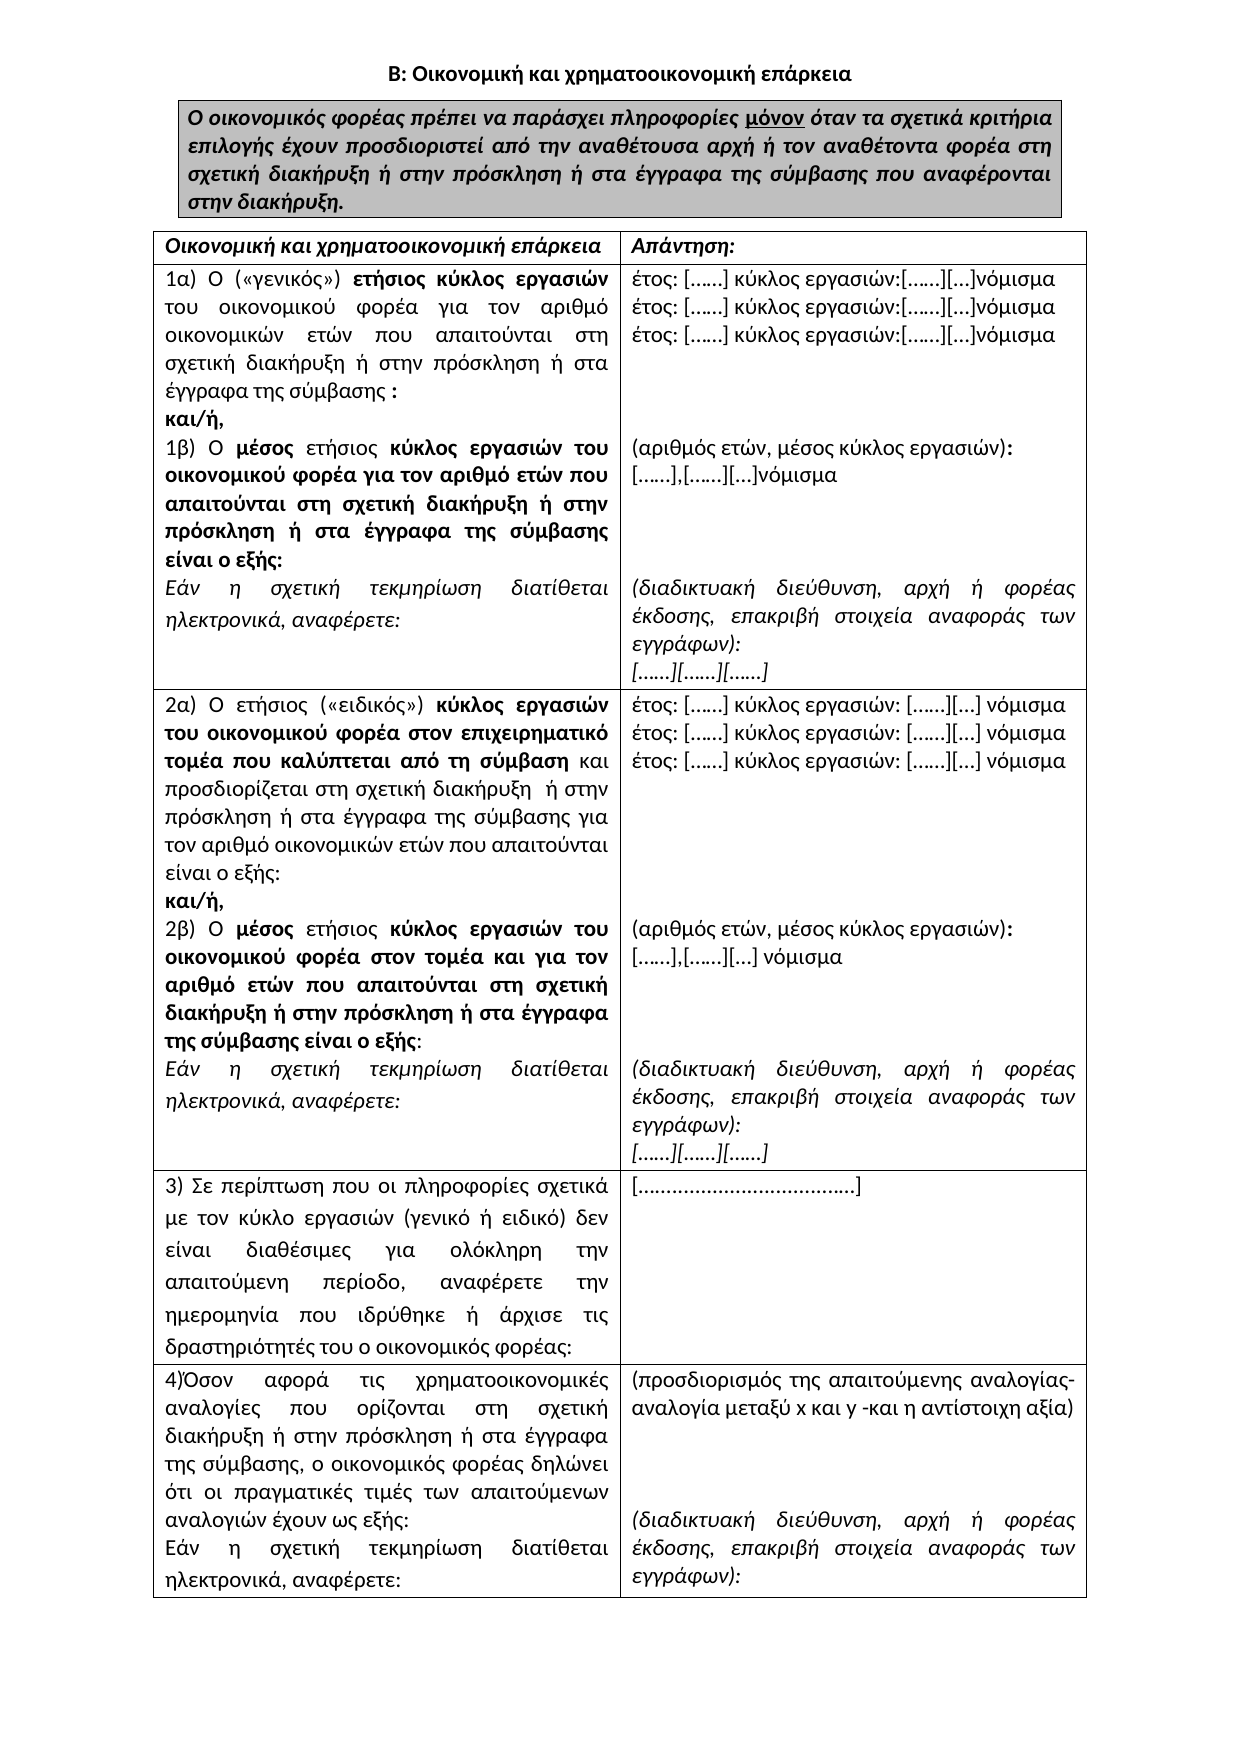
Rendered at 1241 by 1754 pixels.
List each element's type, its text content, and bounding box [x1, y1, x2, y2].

table_header Οικονομική και χρηματοοικονομική επάρκεια [154, 232, 620, 263]
table_cell έτος: [……] κύκλος εργασιών: [……][…] νόμισμα έτος: [……] κύκλος εργασιών: [……][…] νόμισμα έτος: [……] κύκλος εργασιών: [……][…] νόμισμα (αριθμός ετών, μέσος κύκλος εργασιών): [……],[……][…] νόμισμα (διαδικτυακή διεύθυνση, αρχή ή φορέας έκδοσης, επακριβή στοιχεία αναφοράς των εγγράφων): [……][……][……] [621, 690, 1086, 1170]
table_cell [621, 1365, 1086, 1597]
table_cell 2α) Ο ετήσιος («ειδικός») κύκλος εργασιών του οικονομικού φορέα στον επιχειρηματικό τομέα που καλύπτεται από τη σύμβαση και προσδιορίζεται στη σχετική διακήρυξη ή στην πρόσκληση ή στα έγγραφα της σύμβασης για τον αριθμό οικονομικών ετών που απαιτούνται είναι ο εξής: και/ή, 2β) Ο μέσος ετήσιος κύκλος εργασιών του οικονομικού φορέα στον τομέα και για τον αριθμό ετών που απαιτούνται στη σχετική διακήρυξη ή στην πρόσκληση ή στα έγγραφα της σύμβασης είναι ο εξής: Εάν η σχετική τεκμηρίωση διατίθεται ηλεκτρονικά, αναφέρετε: [154, 690, 620, 1170]
table_cell […................................…] [621, 1171, 1086, 1364]
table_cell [154, 1365, 620, 1597]
text Β: Οικονομική και χρηματοοικονομική επάρκεια [187, 59, 1053, 87]
text Ο οικονομικός φορέας πρέπει να παράσχει πληροφορίες μόνον όταν τα σχετικά κριτήρια επιλογής έχουν προσδιοριστεί από την αναθέτουσα αρχή ή τον αναθέτοντα φορέα στη σχετική διακήρυξη ή στην πρόσκληση ή στα έγγραφα της σύμβασης που αναφέρονται στην διακήρυξη. [179, 101, 1061, 217]
table_cell 3) Σε περίπτωση που οι πληροφορίες σχετικά με τον κύκλο εργασιών (γενικό ή ειδικό) δεν είναι διαθέσιμες για ολόκληρη την απαιτούμενη περίοδο, αναφέρετε την ημερομηνία που ιδρύθηκε ή άρχισε τις δραστηριότητές του ο οικονομικός φορέας: [154, 1171, 620, 1364]
table_header Απάντηση: [621, 232, 1086, 263]
table_cell 1α) Ο («γενικός») ετήσιος κύκλος εργασιών του οικονομικού φορέα για τον αριθμό οικονομικών ετών που απαιτούνται στη σχετική διακήρυξη ή στην πρόσκληση ή στα έγγραφα της σύμβασης : και/ή, 1β) Ο μέσος ετήσιος κύκλος εργασιών του οικονομικού φορέα για τον αριθμό ετών που απαιτούνται στη σχετική διακήρυξη ή στην πρόσκληση ή στα έγγραφα της σύμβασης είναι ο εξής: Εάν η σχετική τεκμηρίωση διατίθεται ηλεκτρονικά, αναφέρετε: [154, 265, 620, 689]
table_cell έτος: [……] κύκλος εργασιών:[……][…]νόμισμα έτος: [……] κύκλος εργασιών:[……][…]νόμισμα έτος: [……] κύκλος εργασιών:[……][…]νόμισμα (αριθμός ετών, μέσος κύκλος εργασιών): [……],[……][…]νόμισμα (διαδικτυακή διεύθυνση, αρχή ή φορέας έκδοσης, επακριβή στοιχεία αναφοράς των εγγράφων): [……][……][……] [621, 265, 1086, 689]
